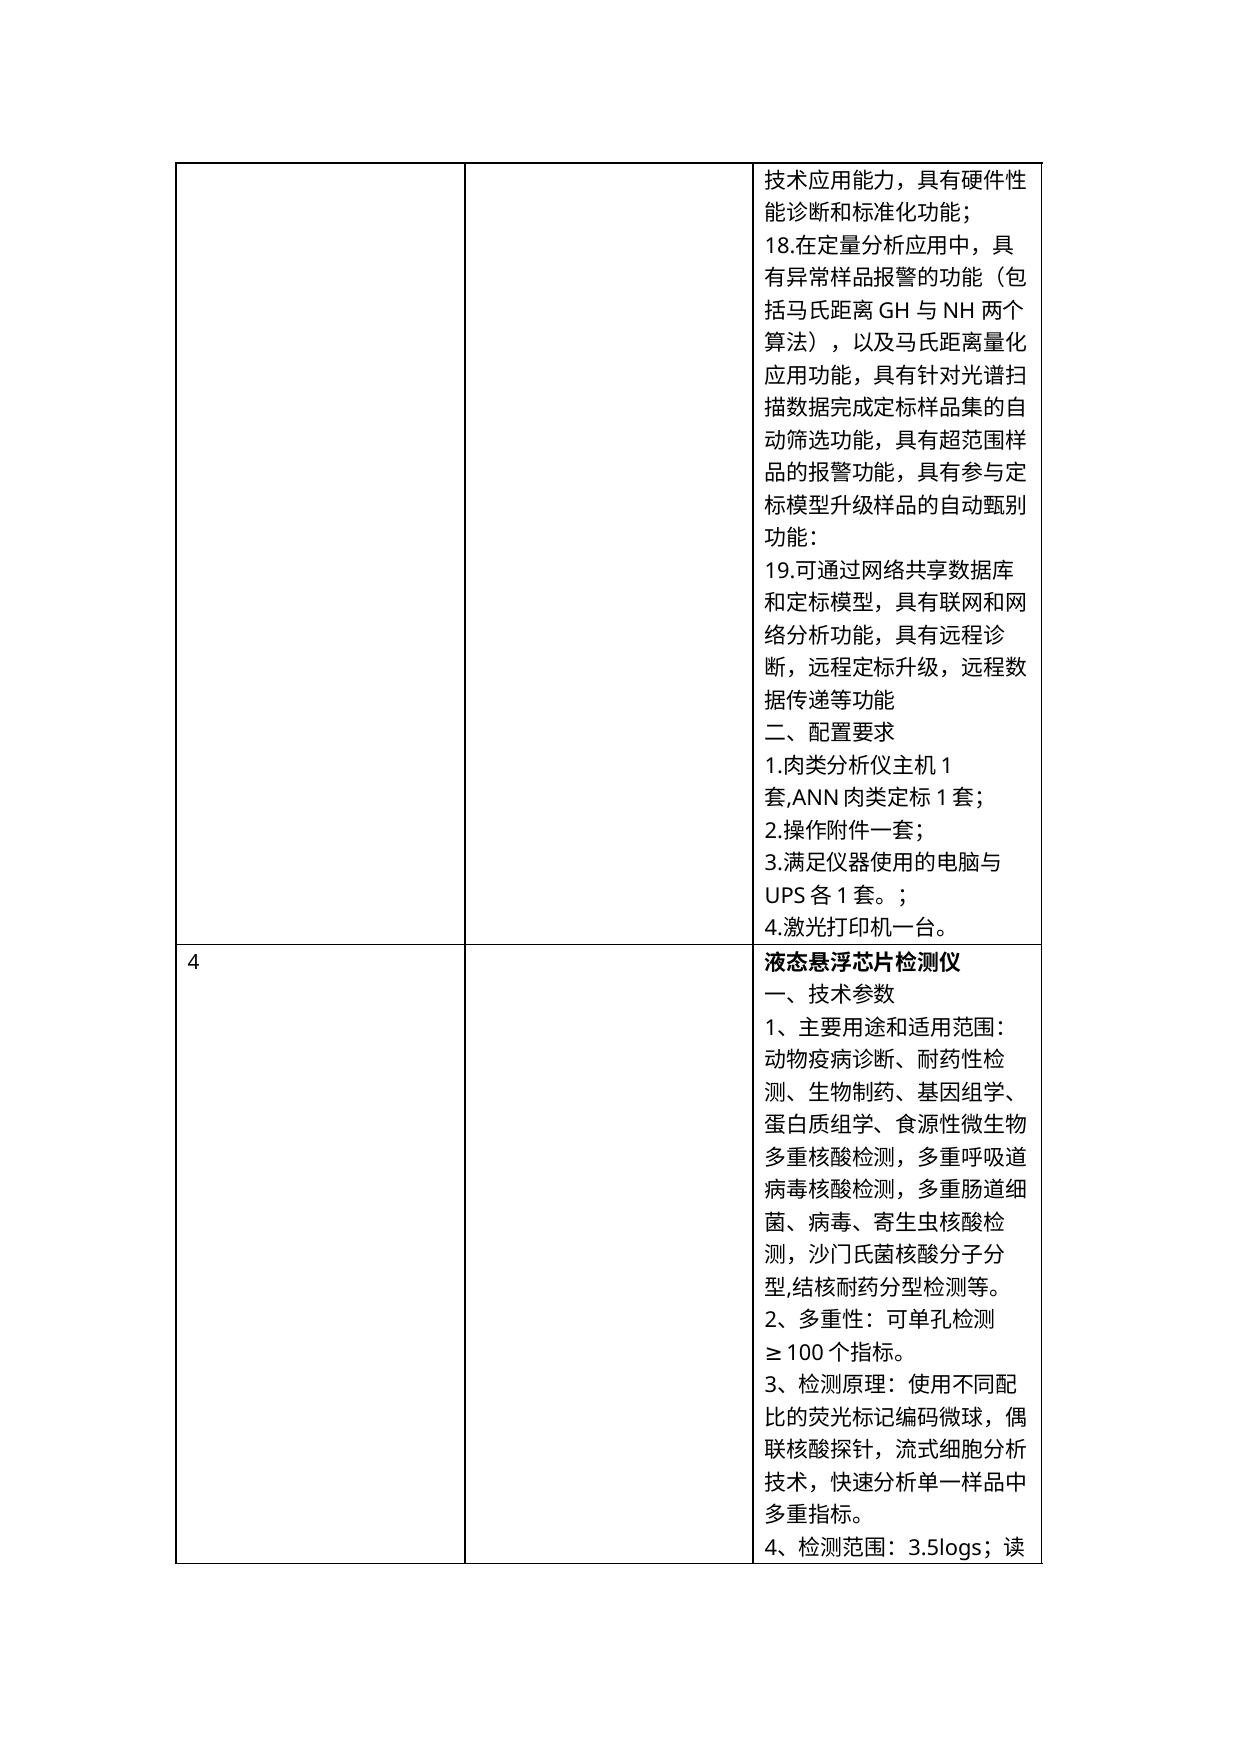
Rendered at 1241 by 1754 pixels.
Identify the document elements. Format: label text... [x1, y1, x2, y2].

table_cell [466, 945, 752, 1563]
table_cell 3 [177, 164, 464, 943]
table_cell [754, 945, 1041, 1563]
table_cell [466, 164, 752, 943]
table_cell 4 [177, 945, 464, 1563]
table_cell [754, 164, 1041, 943]
